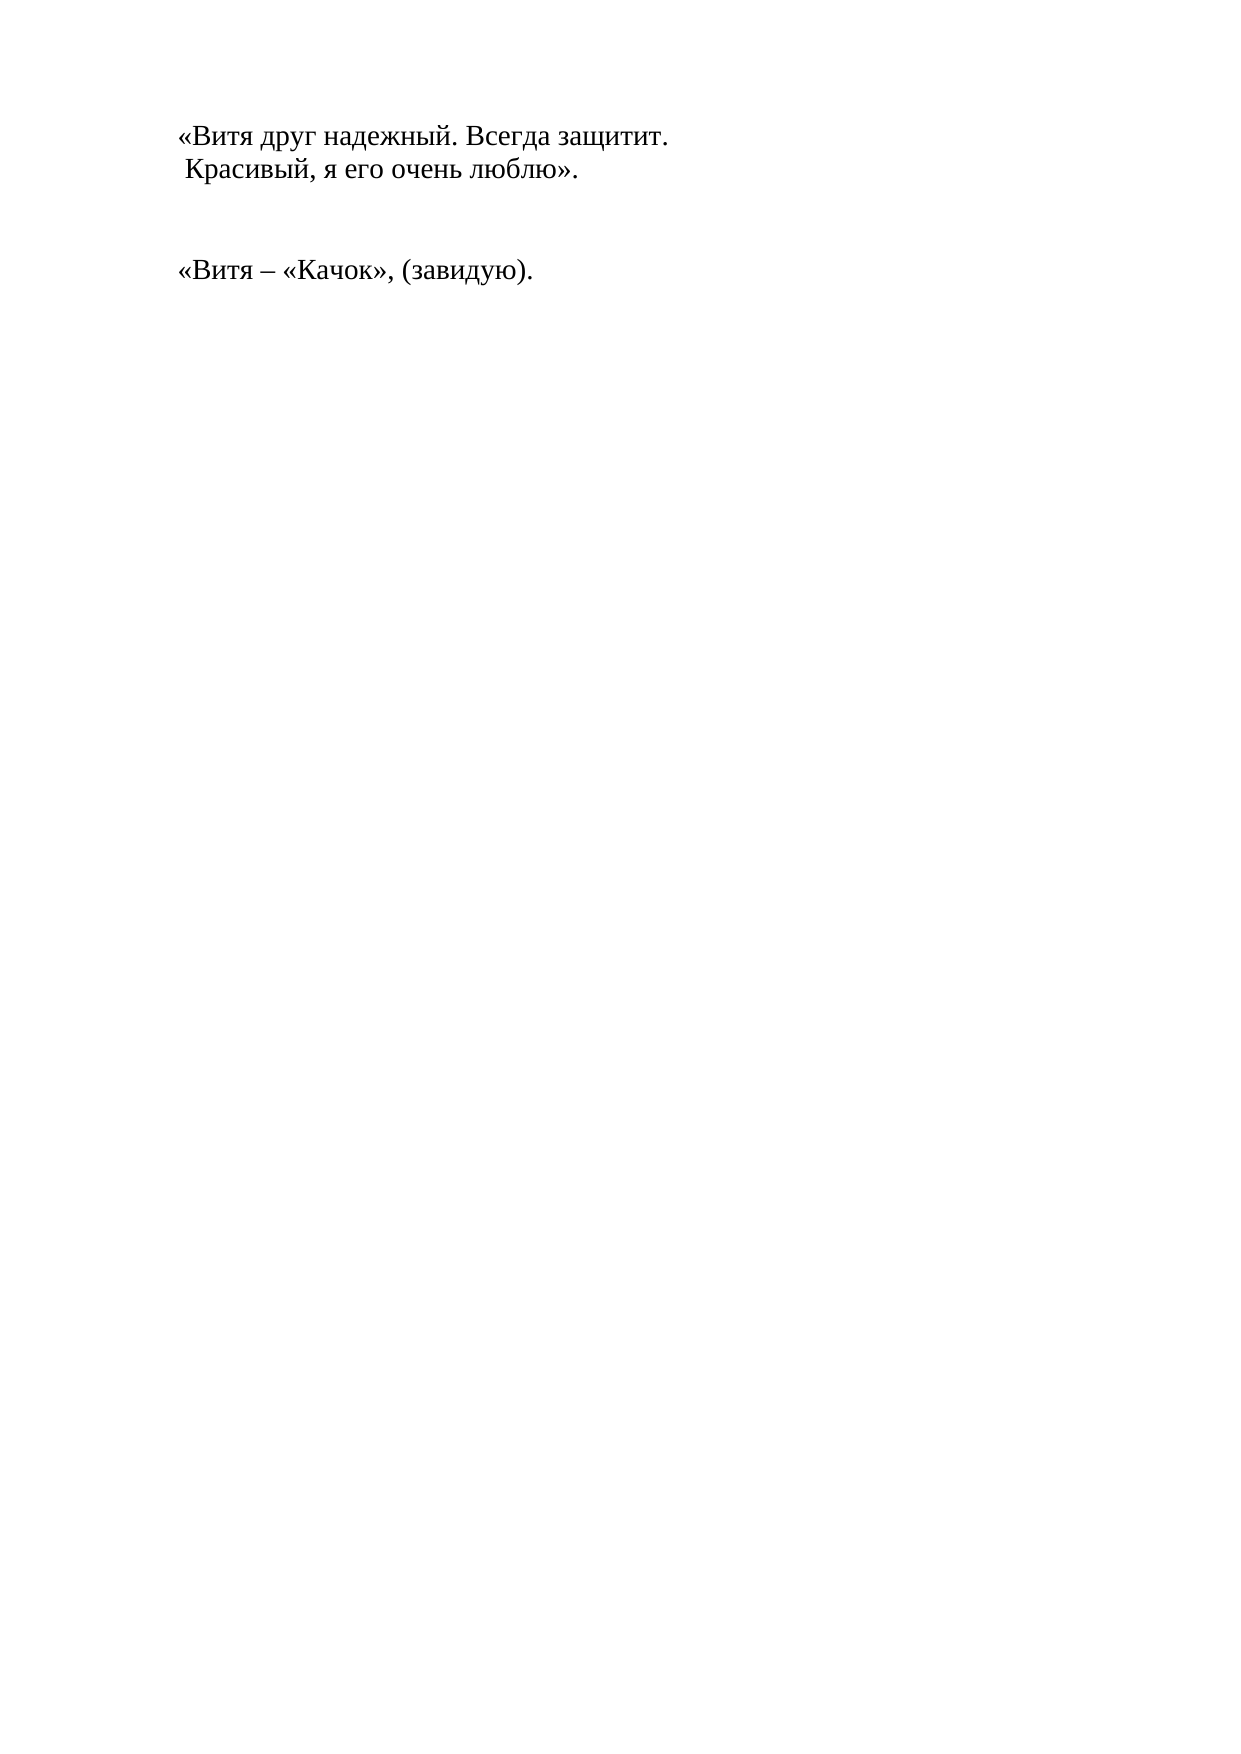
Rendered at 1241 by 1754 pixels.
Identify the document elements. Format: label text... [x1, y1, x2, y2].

text «Витя друг надежный. Всегда защитит. [177, 118, 1152, 152]
text Красивый, я его очень люблю». [177, 152, 1152, 185]
text «Витя – «Качок», (завидую). [177, 252, 1152, 286]
